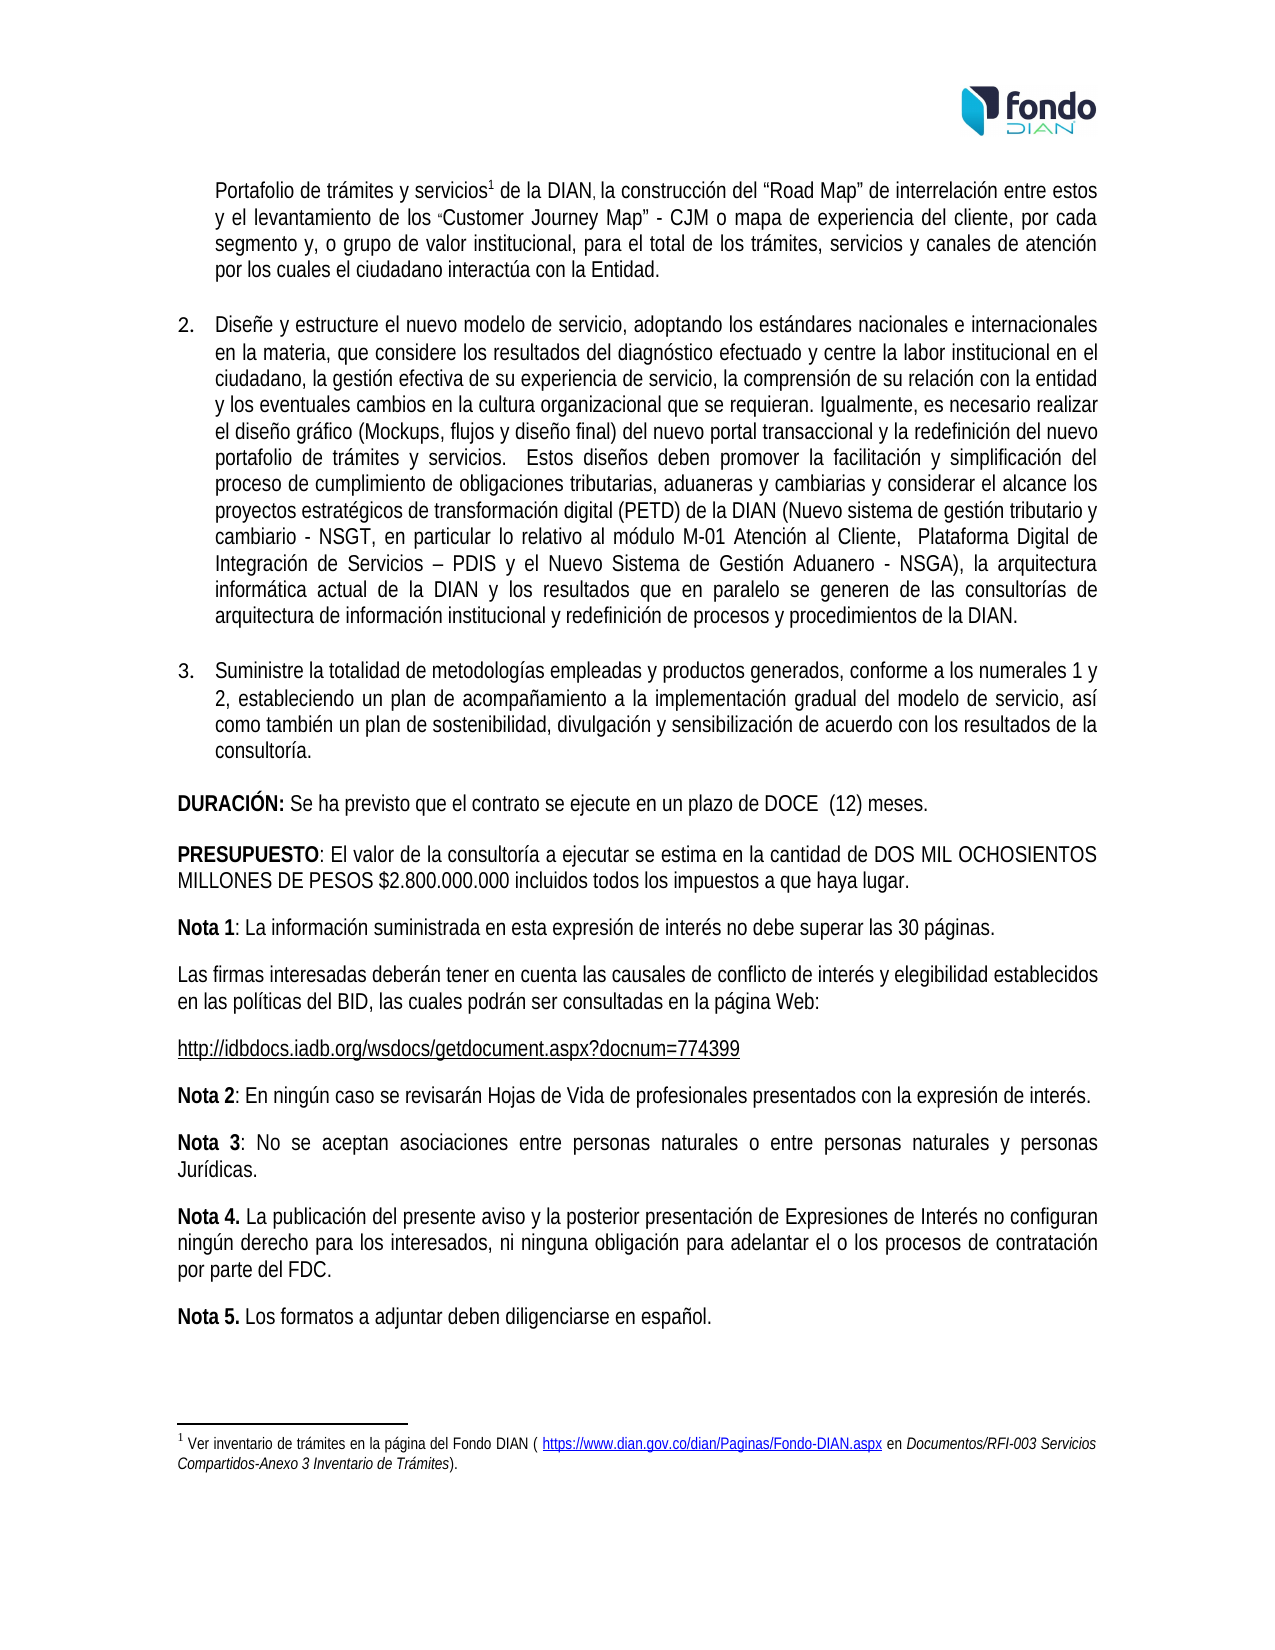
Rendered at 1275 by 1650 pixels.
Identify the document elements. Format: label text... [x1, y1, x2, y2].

list Suministre la totalidad de metodologías empleadas y productos generados, conforme a los numerales 1 y 2, estableciendo un plan de acompañamiento a la implementación gradual del modelo de servicio, así como también un plan de sostenibilidad, divulgación y sensibilización de acuerdo con los resultados de la consultoría. [177, 657, 1098, 764]
text Nota 2: En ningún caso se revisarán Hojas de Vida de profesionales presentados con la expresión de interés. [177, 1082, 1098, 1109]
text Nota 3: No se aceptan asociaciones entre personas naturales o entre personas naturales y personas Jurídicas. [177, 1130, 1098, 1182]
text Nota 5. Los formatos a adjuntar deben diligenciarse en español. [177, 1303, 1098, 1329]
text Nota 4. La publicación del presente aviso y la posterior presentación de Expresiones de Interés no configuran ningún derecho para los interesados, ni ninguna obligación para adelantar el o los procesos de contratación por parte del FDC. [177, 1203, 1098, 1282]
text Nota 1: La información suministrada en esta expresión de interés no debe superar las 30 páginas. [177, 914, 1098, 941]
text http://idbdocs.iadb.org/wsdocs/getdocument.aspx?docnum=774399 [177, 1035, 1098, 1062]
text Las firmas interesadas deberán tener en cuenta las causales de conflicto de interés y elegibilidad establecidos en las políticas del BID, las cuales podrán ser consultadas en la página Web: [177, 962, 1098, 1014]
list Diseñe y estructure el nuevo modelo de servicio, adoptando los estándares nacionales e internacionales en la materia, que considere los resultados del diagnóstico efectuado y centre la labor institucional en el ciudadano, la gestión efectiva de su experiencia de servicio, la comprensión de su relación con la entidad y los eventuales cambios en la cultura organizacional que se requieran. Igualmente, es necesario realizar el diseño gráfico (Mockups, flujos y diseño final) del nuevo portal transaccional y la redefinición del nuevo portafolio de trámites y servicios. Estos diseños deben promover la facilitación y simplificación del proceso de cumplimiento de obligaciones tributarias, aduaneras y cambiarias y considerar el alcance los proyectos estratégicos de transformación digital (PETD) de la DIAN (Nuevo sistema de gestión tributario y cambiario - NSGT, en particular lo relativo al módulo M-01 Atención al Cliente, Plataforma Digital de Integración de Servicios – PDIS y el Nuevo Sistema de Gestión Aduanero - NSGA), la arquitectura informática actual de la DIAN y los resultados que en paralelo se generen de las consultorías de arquitectura de información institucional y redefinición de procesos y procedimientos de la DIAN. [177, 311, 1098, 628]
picture [960, 85, 1098, 137]
text DURACIÓN: Se ha previsto que el contrato se ejecute en un plazo de DOCE (12) meses. [177, 790, 1098, 816]
text PRESUPUESTO: El valor de la consultoría a ejecutar se estima en la cantidad de DOS MIL OCHOSIENTOS MILLONES DE PESOS $2.800.000.000 incluidos todos los impuestos a que haya lugar. [177, 841, 1098, 894]
